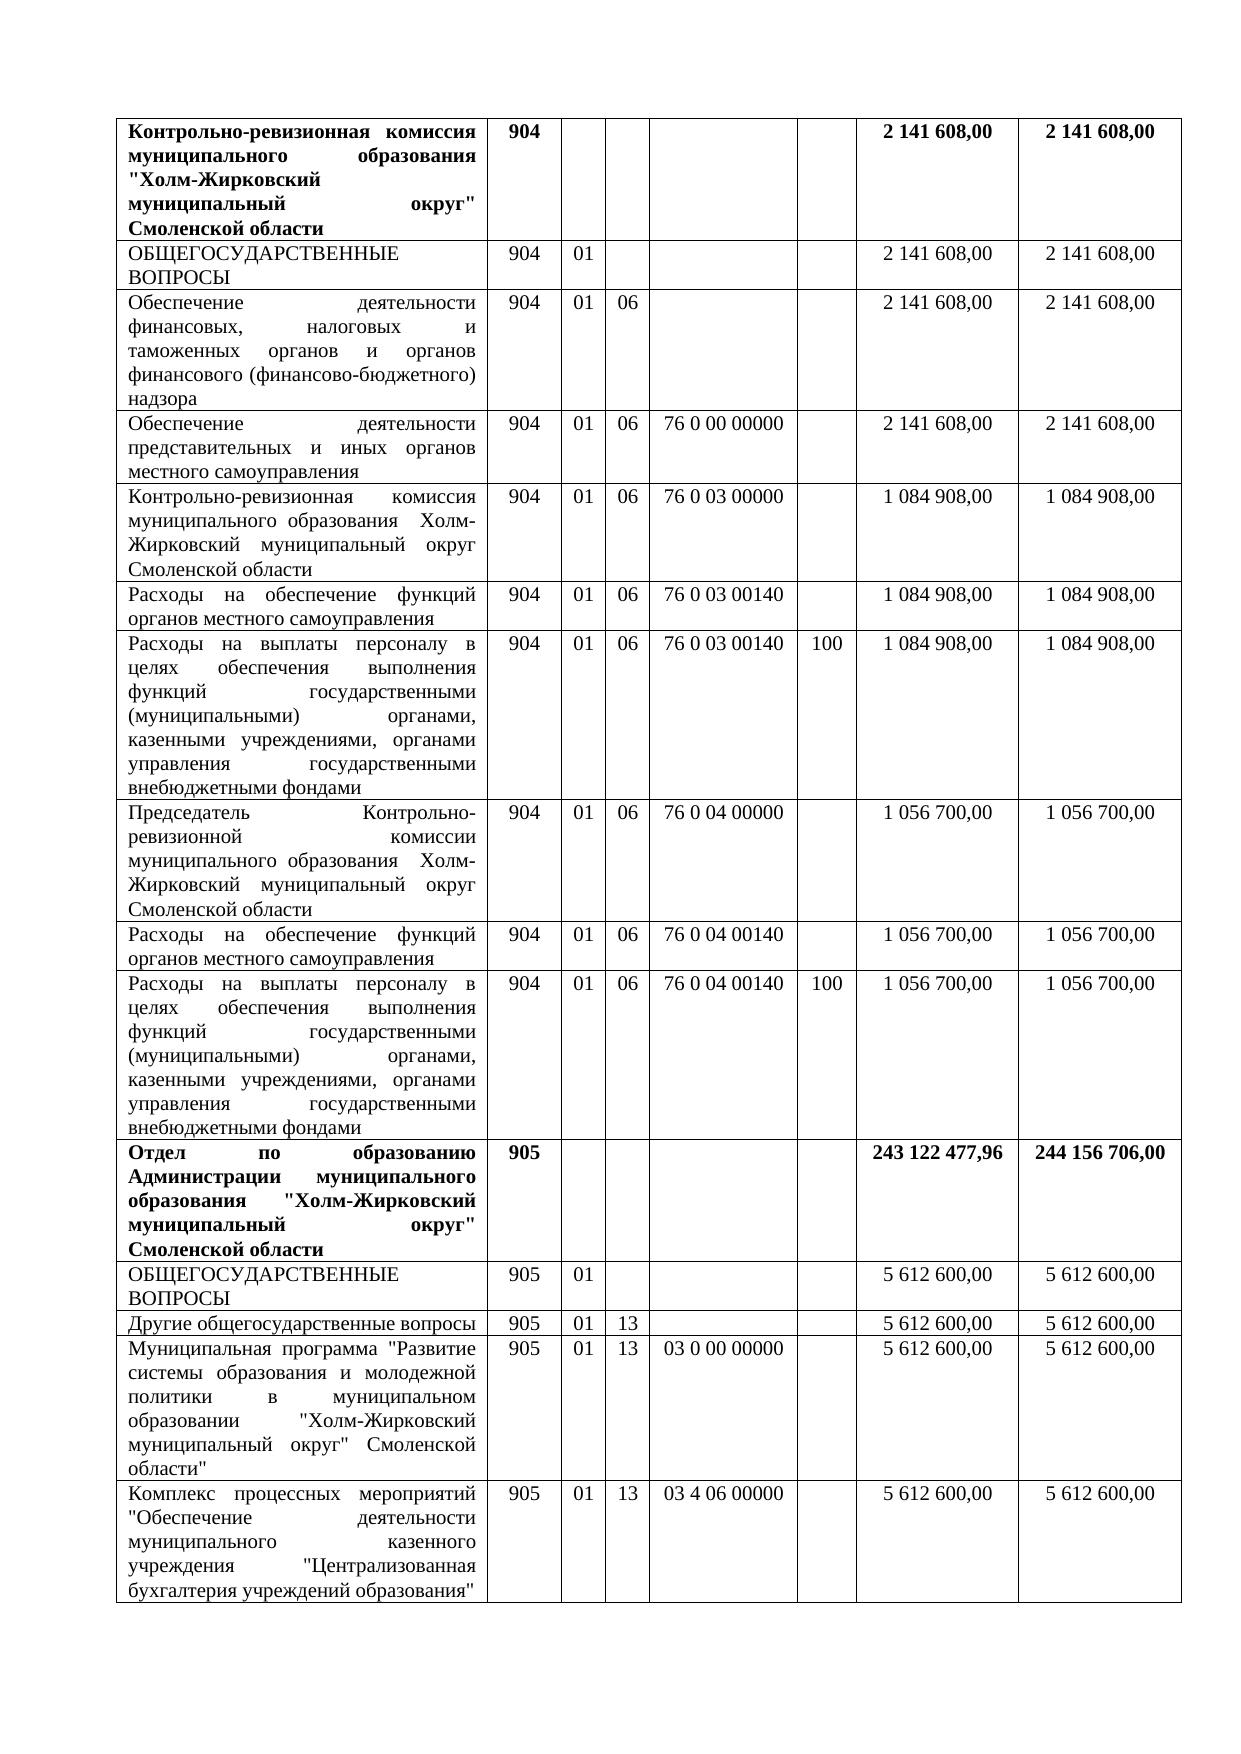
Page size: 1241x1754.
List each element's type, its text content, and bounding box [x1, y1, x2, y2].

table_cell 76 0 03 00000 [650, 484, 797, 581]
table_cell 243 122 477,96 [857, 1140, 1018, 1261]
table_cell 2 141 608,00 [857, 290, 1018, 410]
table_cell 904 [488, 582, 561, 630]
table_cell Отдел по образованию Администрации муниципального образования "Холм-Жирковский муниципальный округ" Смоленской области [117, 1140, 487, 1261]
table_cell [562, 1140, 605, 1261]
table_cell 76 0 04 00000 [650, 800, 797, 921]
table_cell [798, 922, 856, 970]
table_cell [606, 241, 649, 289]
table_cell 06 [606, 290, 649, 410]
table_cell 5 612 600,00 [857, 1481, 1018, 1602]
table_cell 905 [488, 1481, 561, 1602]
table_cell 5 612 600,00 [857, 1262, 1018, 1310]
table_cell [798, 411, 856, 483]
table_cell 2 141 608,00 [857, 411, 1018, 483]
table_cell [798, 1140, 856, 1261]
table_cell [650, 241, 797, 289]
table_cell 76 0 04 00140 [650, 922, 797, 970]
table_cell 1 056 700,00 [1019, 971, 1181, 1139]
table_cell Контрольно-ревизионная комиссия муниципального образования "Холм-Жирковский муниципальный округ" Смоленской области [117, 119, 487, 239]
table_cell 904 [488, 971, 561, 1139]
table_cell [606, 119, 649, 239]
table_cell [798, 1311, 856, 1335]
table_cell 76 0 03 00140 [650, 582, 797, 630]
table_cell 01 [562, 241, 605, 289]
table_cell 01 [562, 1336, 605, 1480]
table_cell Расходы на обеспечение функций органов местного самоуправления [117, 582, 487, 630]
table_cell [606, 1262, 649, 1310]
table_cell 1 084 908,00 [857, 484, 1018, 581]
table_cell 13 [606, 1311, 649, 1335]
table_cell [650, 1311, 797, 1335]
table_cell 03 4 06 00000 [650, 1481, 797, 1602]
table_cell 01 [562, 582, 605, 630]
table_cell 06 [606, 411, 649, 483]
table_cell 13 [606, 1481, 649, 1602]
table_cell 905 [488, 1336, 561, 1480]
table_cell 01 [562, 971, 605, 1139]
table_cell 1 084 908,00 [1019, 631, 1181, 799]
table_cell [798, 119, 856, 239]
table_cell 76 0 04 00140 [650, 971, 797, 1139]
table_cell Председатель Контрольно-ревизионной комиссии муниципального образования Холм-Жирковский муниципальный округ Смоленской области [117, 800, 487, 921]
table_cell 06 [606, 800, 649, 921]
table_cell 1 084 908,00 [1019, 484, 1181, 581]
table_cell [798, 1481, 856, 1602]
table_cell 01 [562, 922, 605, 970]
table_cell 2 141 608,00 [1019, 411, 1181, 483]
table_cell [798, 484, 856, 581]
table_cell [650, 119, 797, 239]
table_cell 5 612 600,00 [1019, 1336, 1181, 1480]
table_cell 100 [798, 971, 856, 1139]
table_cell 5 612 600,00 [1019, 1311, 1181, 1335]
table_cell 904 [488, 922, 561, 970]
table_cell [562, 119, 605, 239]
table_cell 244 156 706,00 [1019, 1140, 1181, 1261]
table_cell [798, 241, 856, 289]
table_cell 904 [488, 800, 561, 921]
table_cell 2 141 608,00 [1019, 290, 1181, 410]
table_cell 1 056 700,00 [857, 922, 1018, 970]
table_cell [650, 290, 797, 410]
table_cell 06 [606, 631, 649, 799]
table_cell 2 141 608,00 [1019, 119, 1181, 239]
table_cell 904 [488, 241, 561, 289]
table_cell [798, 800, 856, 921]
table_cell [798, 1336, 856, 1480]
table_cell Обеспечение деятельности представительных и иных органов местного самоуправления [117, 411, 487, 483]
table_cell 2 141 608,00 [1019, 241, 1181, 289]
table_cell [798, 1262, 856, 1310]
table_cell 01 [562, 800, 605, 921]
table_cell 2 141 608,00 [857, 119, 1018, 239]
table_cell 5 612 600,00 [1019, 1481, 1181, 1602]
table_cell 1 084 908,00 [857, 582, 1018, 630]
table_cell 1 056 700,00 [857, 800, 1018, 921]
table_cell [650, 1140, 797, 1261]
table_cell 01 [562, 1481, 605, 1602]
table_cell 1 084 908,00 [1019, 582, 1181, 630]
table_cell Комплекс процессных мероприятий "Обеспечение деятельности муниципального казенного учреждения "Централизованная бухгалтерия учреждений образования" [117, 1481, 487, 1602]
table_cell 1 056 700,00 [1019, 922, 1181, 970]
table_cell Другие общегосударственные вопросы [117, 1311, 487, 1335]
table_cell 905 [488, 1140, 561, 1261]
table_cell ОБЩЕГОСУДАРСТВЕННЫЕ ВОПРОСЫ [117, 1262, 487, 1310]
table_cell 904 [488, 290, 561, 410]
table_cell 01 [562, 1262, 605, 1310]
table_cell [650, 1262, 797, 1310]
table_cell Расходы на выплаты персоналу в целях обеспечения выполнения функций государственными (муниципальными) органами, казенными учреждениями, органами управления государственными внебюджетными фондами [117, 631, 487, 799]
table_cell 5 612 600,00 [857, 1311, 1018, 1335]
table_cell 13 [606, 1336, 649, 1480]
table_cell 1 056 700,00 [857, 971, 1018, 1139]
table_cell 1 084 908,00 [857, 631, 1018, 799]
table_cell 904 [488, 484, 561, 581]
table_cell Обеспечение деятельности финансовых, налоговых и таможенных органов и органов финансового (финансово-бюджетного) надзора [117, 290, 487, 410]
table_cell 06 [606, 922, 649, 970]
table_cell 904 [488, 631, 561, 799]
table_cell Расходы на обеспечение функций органов местного самоуправления [117, 922, 487, 970]
table_cell 905 [488, 1262, 561, 1310]
table_cell 06 [606, 582, 649, 630]
table_cell Расходы на выплаты персоналу в целях обеспечения выполнения функций государственными (муниципальными) органами, казенными учреждениями, органами управления государственными внебюджетными фондами [117, 971, 487, 1139]
table_cell Контрольно-ревизионная комиссия муниципального образования Холм-Жирковский муниципальный округ Смоленской области [117, 484, 487, 581]
table_cell [798, 290, 856, 410]
table_cell 2 141 608,00 [857, 241, 1018, 289]
table_cell 01 [562, 631, 605, 799]
table_cell 1 056 700,00 [1019, 800, 1181, 921]
table_cell ОБЩЕГОСУДАРСТВЕННЫЕ ВОПРОСЫ [117, 241, 487, 289]
table_cell 76 0 00 00000 [650, 411, 797, 483]
table_cell 904 [488, 411, 561, 483]
table_cell 76 0 03 00140 [650, 631, 797, 799]
table_cell 01 [562, 1311, 605, 1335]
table_cell 01 [562, 484, 605, 581]
table_cell 5 612 600,00 [857, 1336, 1018, 1480]
table_cell 01 [562, 411, 605, 483]
table_cell 905 [488, 1311, 561, 1335]
table_cell 5 612 600,00 [1019, 1262, 1181, 1310]
table_cell 904 [488, 119, 561, 239]
table_cell [798, 582, 856, 630]
table_cell 06 [606, 971, 649, 1139]
table_cell 01 [562, 290, 605, 410]
table_cell 03 0 00 00000 [650, 1336, 797, 1480]
table_cell 06 [606, 484, 649, 581]
table_cell [606, 1140, 649, 1261]
table_cell 100 [798, 631, 856, 799]
